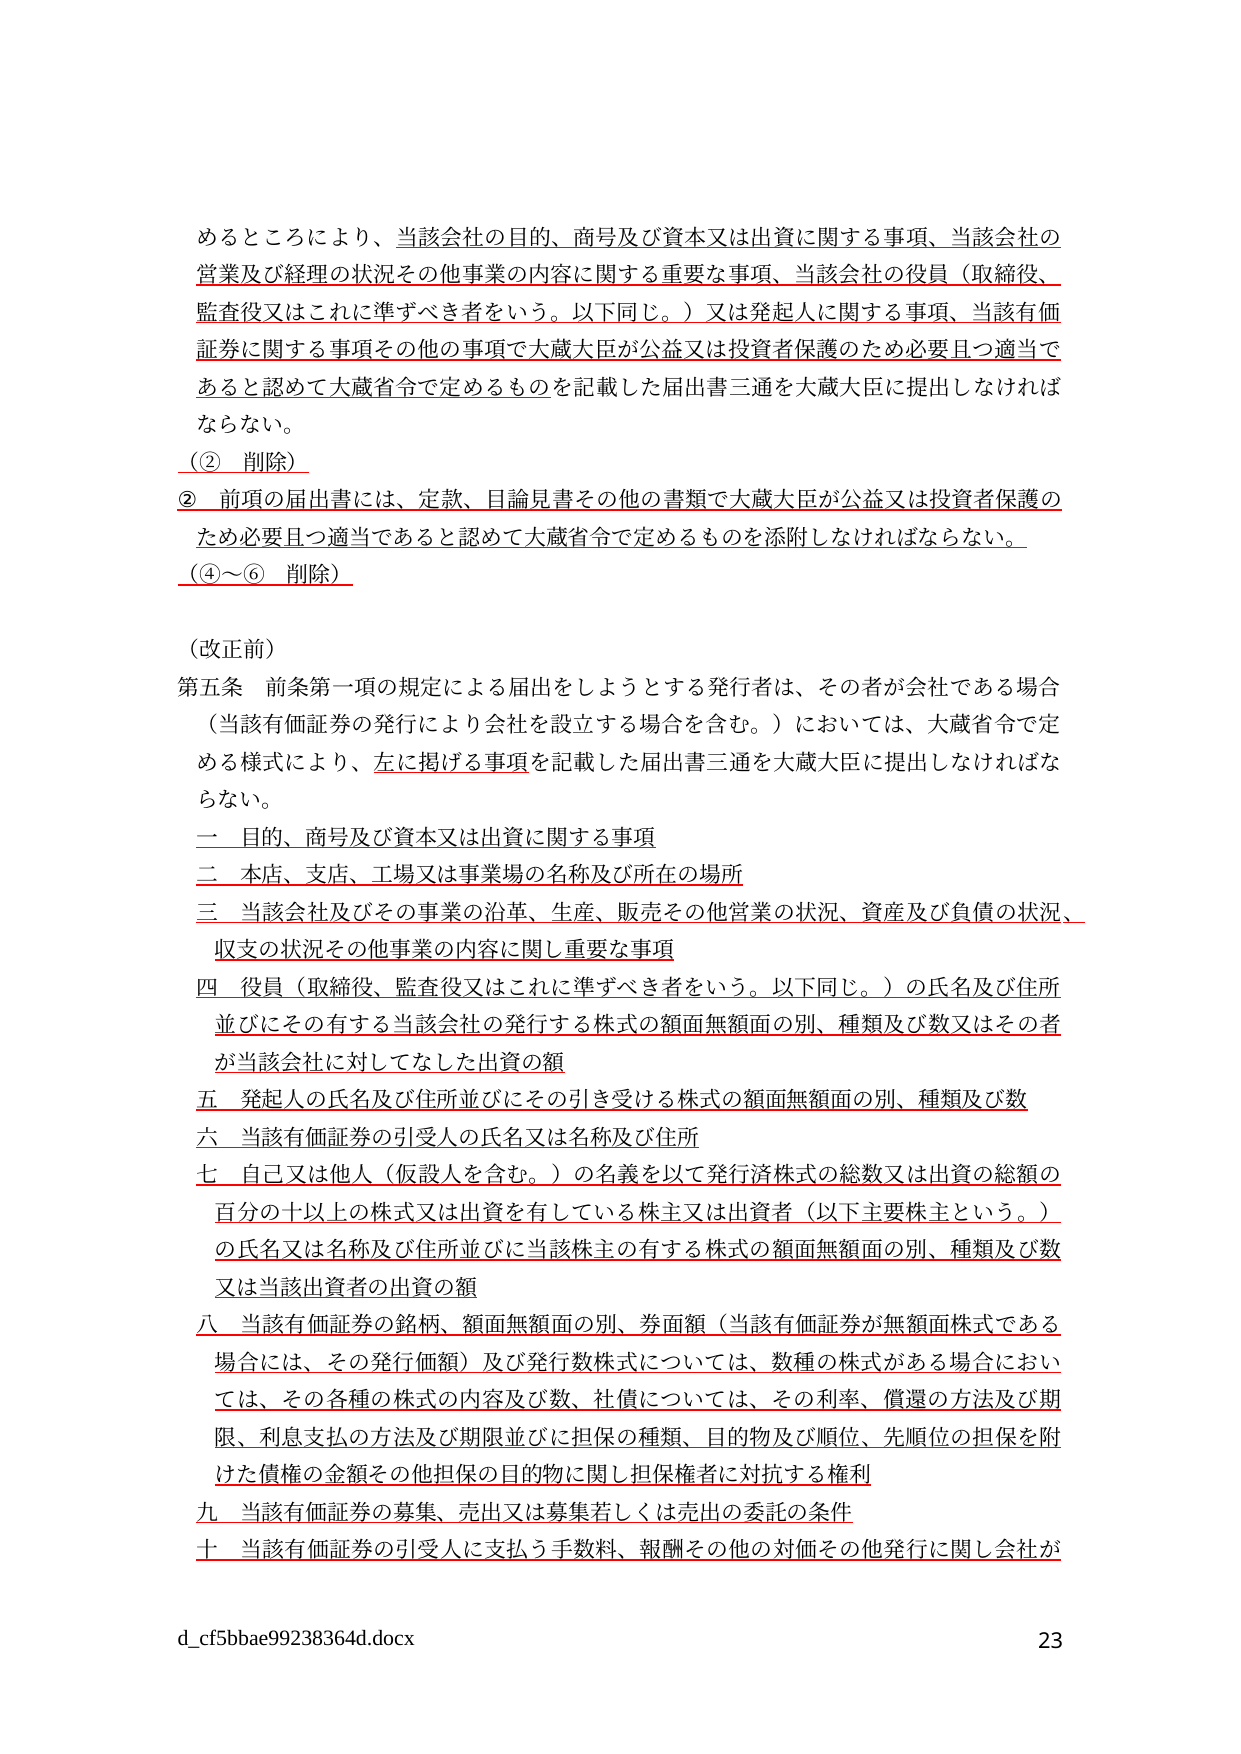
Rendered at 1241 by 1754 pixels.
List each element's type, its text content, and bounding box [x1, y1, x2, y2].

text （改正前） [177, 629, 1063, 667]
text 七 自己又は他人（仮設人を含む。）の名義を以て発行済株式の総数又は出資の総額の百分の十以上の株式又は出資を有している株主又は出資者（以下主要株主という。）の氏名又は名称及び住所並びに当該株主の有する株式の額面無額面の別、種類及び数又は当該出資者の出資の額 [196, 1154, 1063, 1304]
text 六 当該有価証券の引受人の氏名又は名称及び住所 [196, 1117, 1063, 1154]
text 九 当該有価証券の募集、売出又は募集若しくは売出の委託の条件 [196, 1492, 1063, 1529]
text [196, 1529, 1063, 1567]
text 四 役員（取締役、監査役又はこれに準ずべき者をいう。以下同じ。）の氏名及び住所並びにその有する当該会社の発行する株式の額面無額面の別、種類及び数又はその者が当該会社に対してなした出資の額 [196, 967, 1063, 1079]
text （② 削除） [177, 442, 1063, 479]
text 八 当該有価証券の銘柄、額面無額面の別、券面額（当該有価証券が無額面株式である場合には、その発行価額）及び発行数株式については、数種の株式がある場合においては、その各種の株式の内容及び数、社債については、その利率、償還の方法及び期限、利息支払の方法及び期限並びに担保の種類、目的物及び順位、先順位の担保を附けた債権の金額その他担保の目的物に関し担保権者に対抗する権利 [196, 1304, 1063, 1492]
text 五 発起人の氏名及び住所並びにその引き受ける株式の額面無額面の別、種類及び数 [196, 1079, 1063, 1117]
text ② 前項の届出書には、定款、目論見書その他の書類で大蔵大臣が公益又は投資者保護のため必要且つ適当であると認めて大蔵省令で定めるものを添附しなければならない。 [177, 479, 1063, 554]
text 第五条 前条第一項の規定による届出をしようとする発行者は、その者が会社である場合（当該有価証券の発行により会社を設立する場合を含む。）においては、大蔵省令で定める様式により、左に掲げる事項を記載した届出書三通を大蔵大臣に提出しなければならない。 [177, 667, 1063, 817]
text 二 本店、支店、工場又は事業場の名称及び所在の場所 [196, 854, 1063, 892]
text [177, 217, 1063, 442]
text 一 目的、商号及び資本又は出資に関する事項 [196, 817, 1063, 854]
text （④～⑥ 削除） [177, 554, 1063, 592]
text 三 当該会社及びその事業の沿革、生産、販売その他営業の状況、資産及び負債の状況、収支の状況その他事業の内容に関し重要な事項 [196, 892, 1063, 967]
